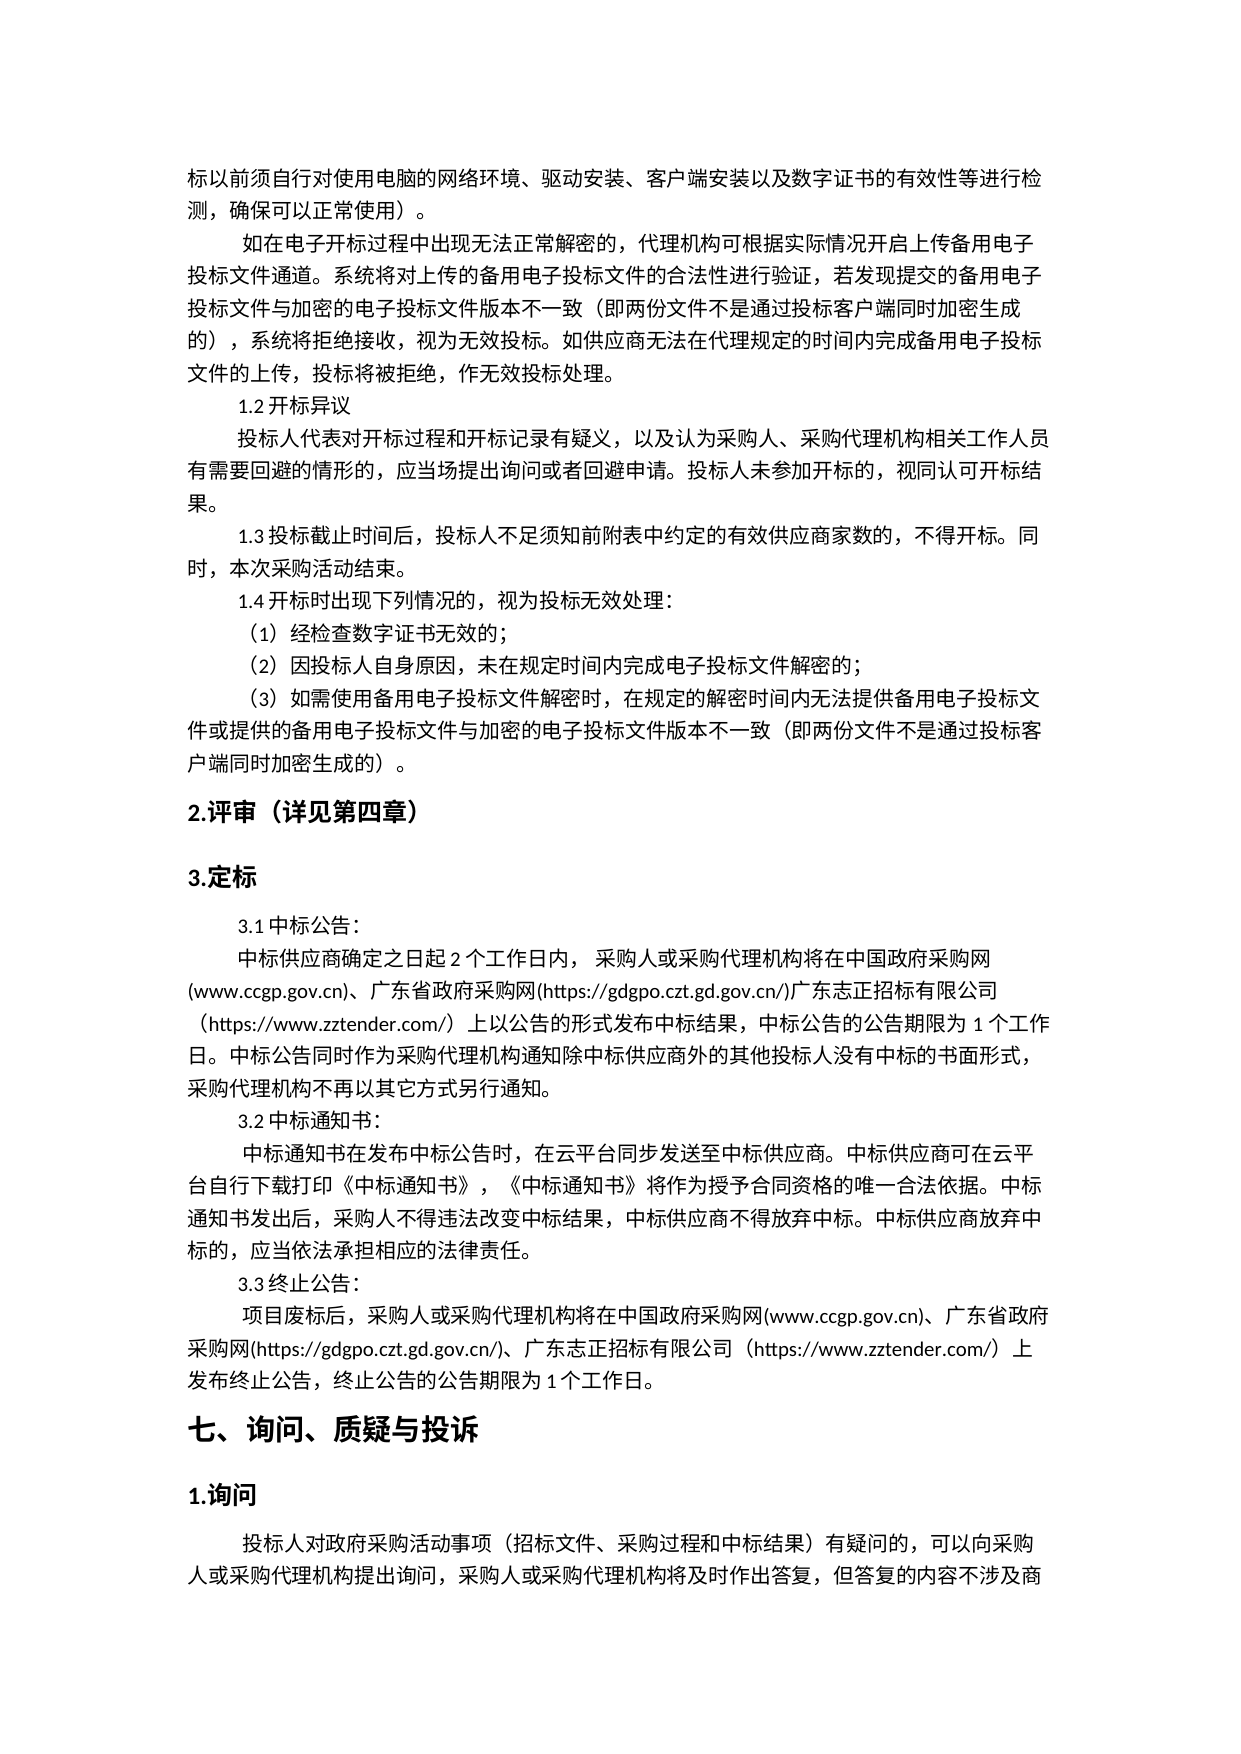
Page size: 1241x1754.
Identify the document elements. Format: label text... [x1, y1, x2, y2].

text 投标人代表对开标过程和开标记录有疑义，以及认为采购人、采购代理机构相关工作人员有需要回避的情形的，应当场提出询问或者回避申请。投标人未参加开标的，视同认可开标结果。 [187, 422, 1053, 519]
text 1.2开标异议 [187, 389, 1053, 422]
text 中标通知书在发布中标公告时，在云平台同步发送至中标供应商。中标供应商可在云平台自行下载打印《中标通知书》，《中标通知书》将作为授予合同资格的唯一合法依据。中标通知书发出后，采购人不得违法改变中标结果，中标供应商不得放弃中标。中标供应商放弃中标的，应当依法承担相应的法律责任。 [187, 1137, 1053, 1267]
text 3.1中标公告： [187, 909, 1053, 942]
text （2）因投标人自身原因，未在规定时间内完成电子投标文件解密的； [187, 649, 1053, 682]
text 如在电子开标过程中出现无法正常解密的，代理机构可根据实际情况开启上传备用电子投标文件通道。系统将对上传的备用电子投标文件的合法性进行验证，若发现提交的备用电子投标文件与加密的电子投标文件版本不一致（即两份文件不是通过投标客户端同时加密生成的），系统将拒绝接收，视为无效投标。如供应商无法在代理规定的时间内完成备用电子投标文件的上传，投标将被拒绝，作无效投标处理。 [187, 227, 1053, 389]
text 七、询问、质疑与投诉 [187, 1397, 1053, 1462]
text （3）如需使用备用电子投标文件解密时，在规定的解密时间内无法提供备用电子投标文件或提供的备用电子投标文件与加密的电子投标文件版本不一致（即两份文件不是通过投标客户端同时加密生成的）。 [187, 682, 1053, 779]
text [187, 162, 1053, 227]
text 1.3 投标截止时间后，投标人不足须知前附表中约定的有效供应商家数的，不得开标。同时，本次采购活动结束。 [187, 519, 1053, 584]
text 3.2中标通知书： [187, 1104, 1053, 1137]
text 2.评审（详见第四章） [187, 779, 1053, 844]
text 中标供应商确定之日起2个工作日内， 采购人或采购代理机构将在中国政府采购网(www.ccgp.gov.cn)、广东省政府采购网(https://gdgpo.czt.gd.gov.cn/)广东志正招标有限公司（https://www.zztender.com/）上以公告的形式发布中标结果，中标公告的公告期限为 1 个工作日。中标公告同时作为采购代理机构通知除中标供应商外的其他投标人没有中标的书面形式，采购代理机构不再以其它方式另行通知。 [187, 942, 1053, 1104]
text 项目废标后，采购人或采购代理机构将在中国政府采购网(www.ccgp.gov.cn)、广东省政府采购网(https://gdgpo.czt.gd.gov.cn/)、广东志正招标有限公司（https://www.zztender.com/）上发布终止公告，终止公告的公告期限为1个工作日。 [187, 1299, 1053, 1397]
text 1.询问 [187, 1462, 1053, 1527]
text 1.4开标时出现下列情况的，视为投标无效处理： [187, 584, 1053, 617]
text （1）经检查数字证书无效的； [187, 617, 1053, 649]
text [187, 1527, 1053, 1592]
text 3.定标 [187, 844, 1053, 909]
text 3.3终止公告： [187, 1267, 1053, 1299]
